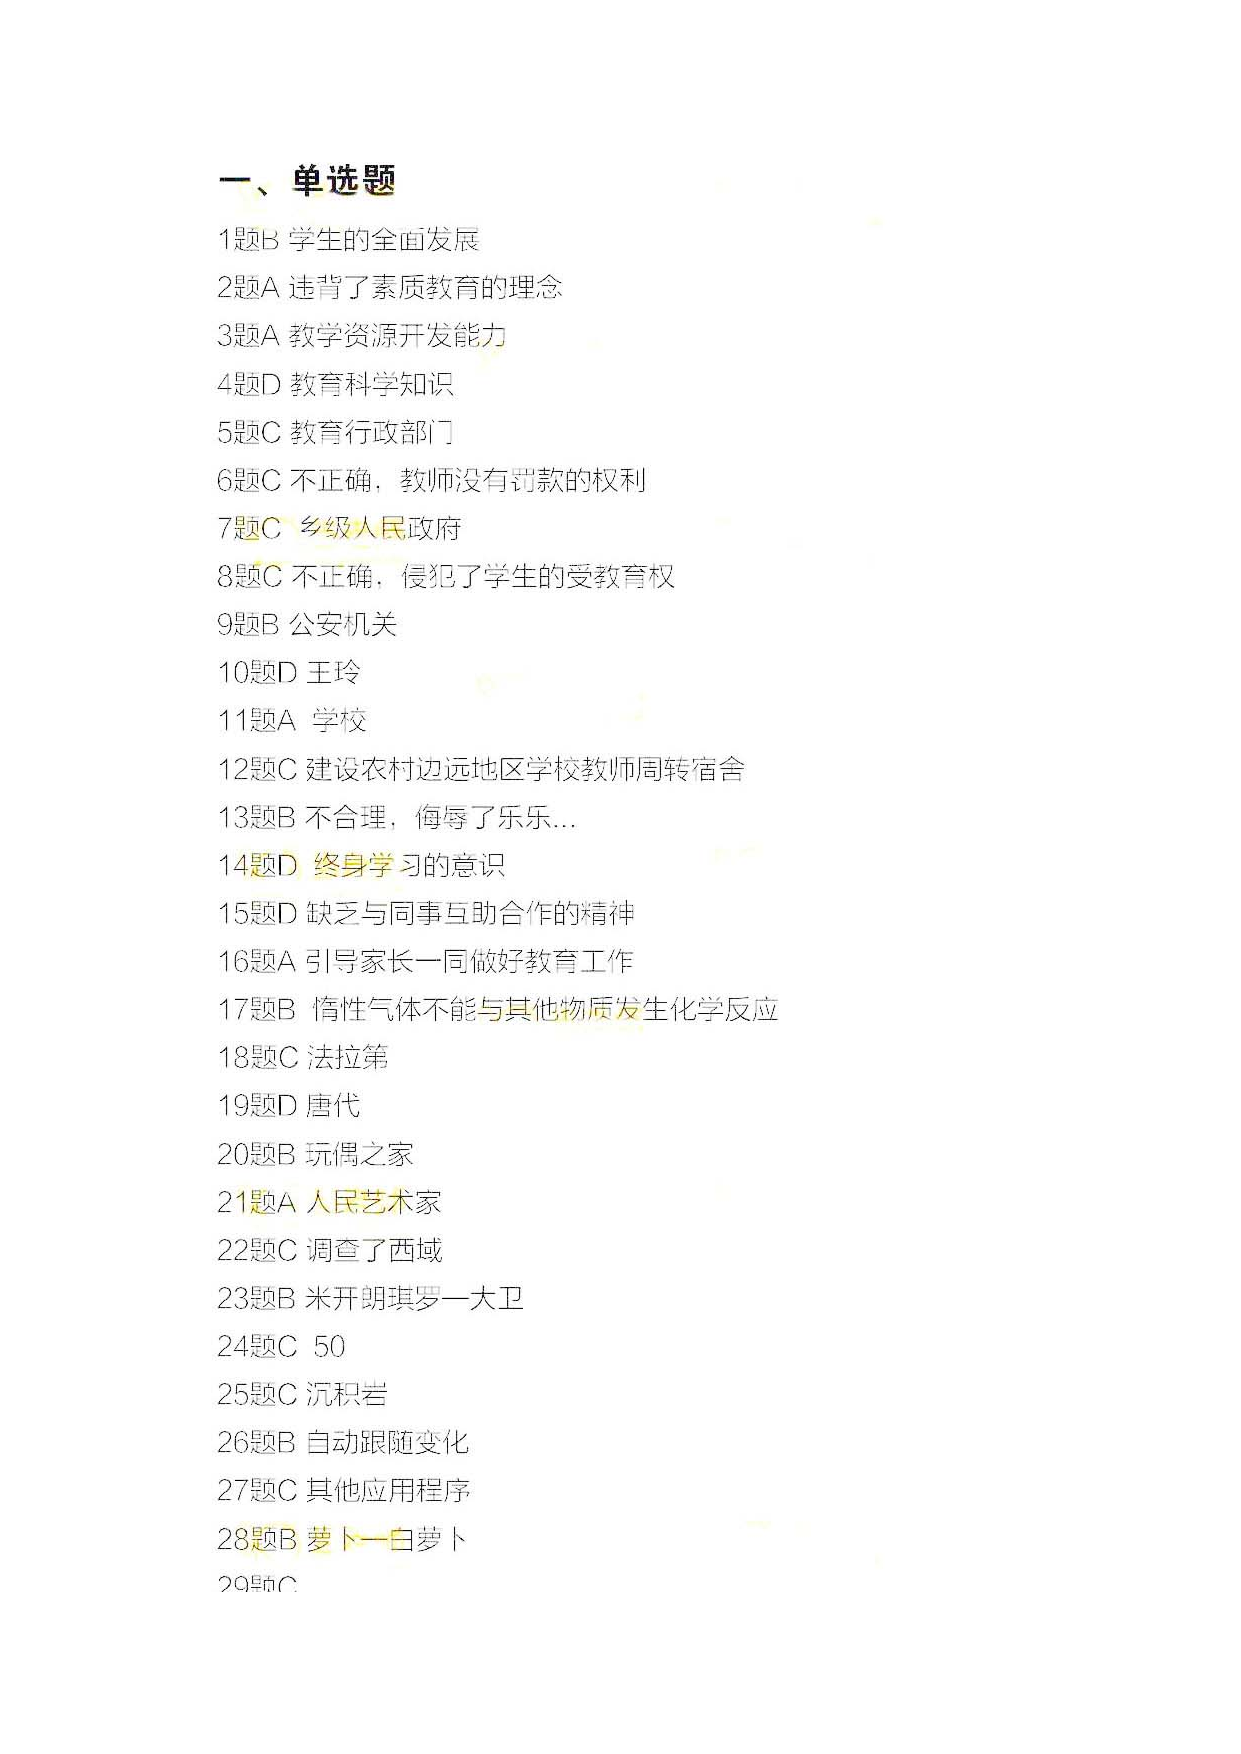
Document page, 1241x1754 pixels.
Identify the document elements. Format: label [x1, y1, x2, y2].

picture [187, 162, 936, 1592]
